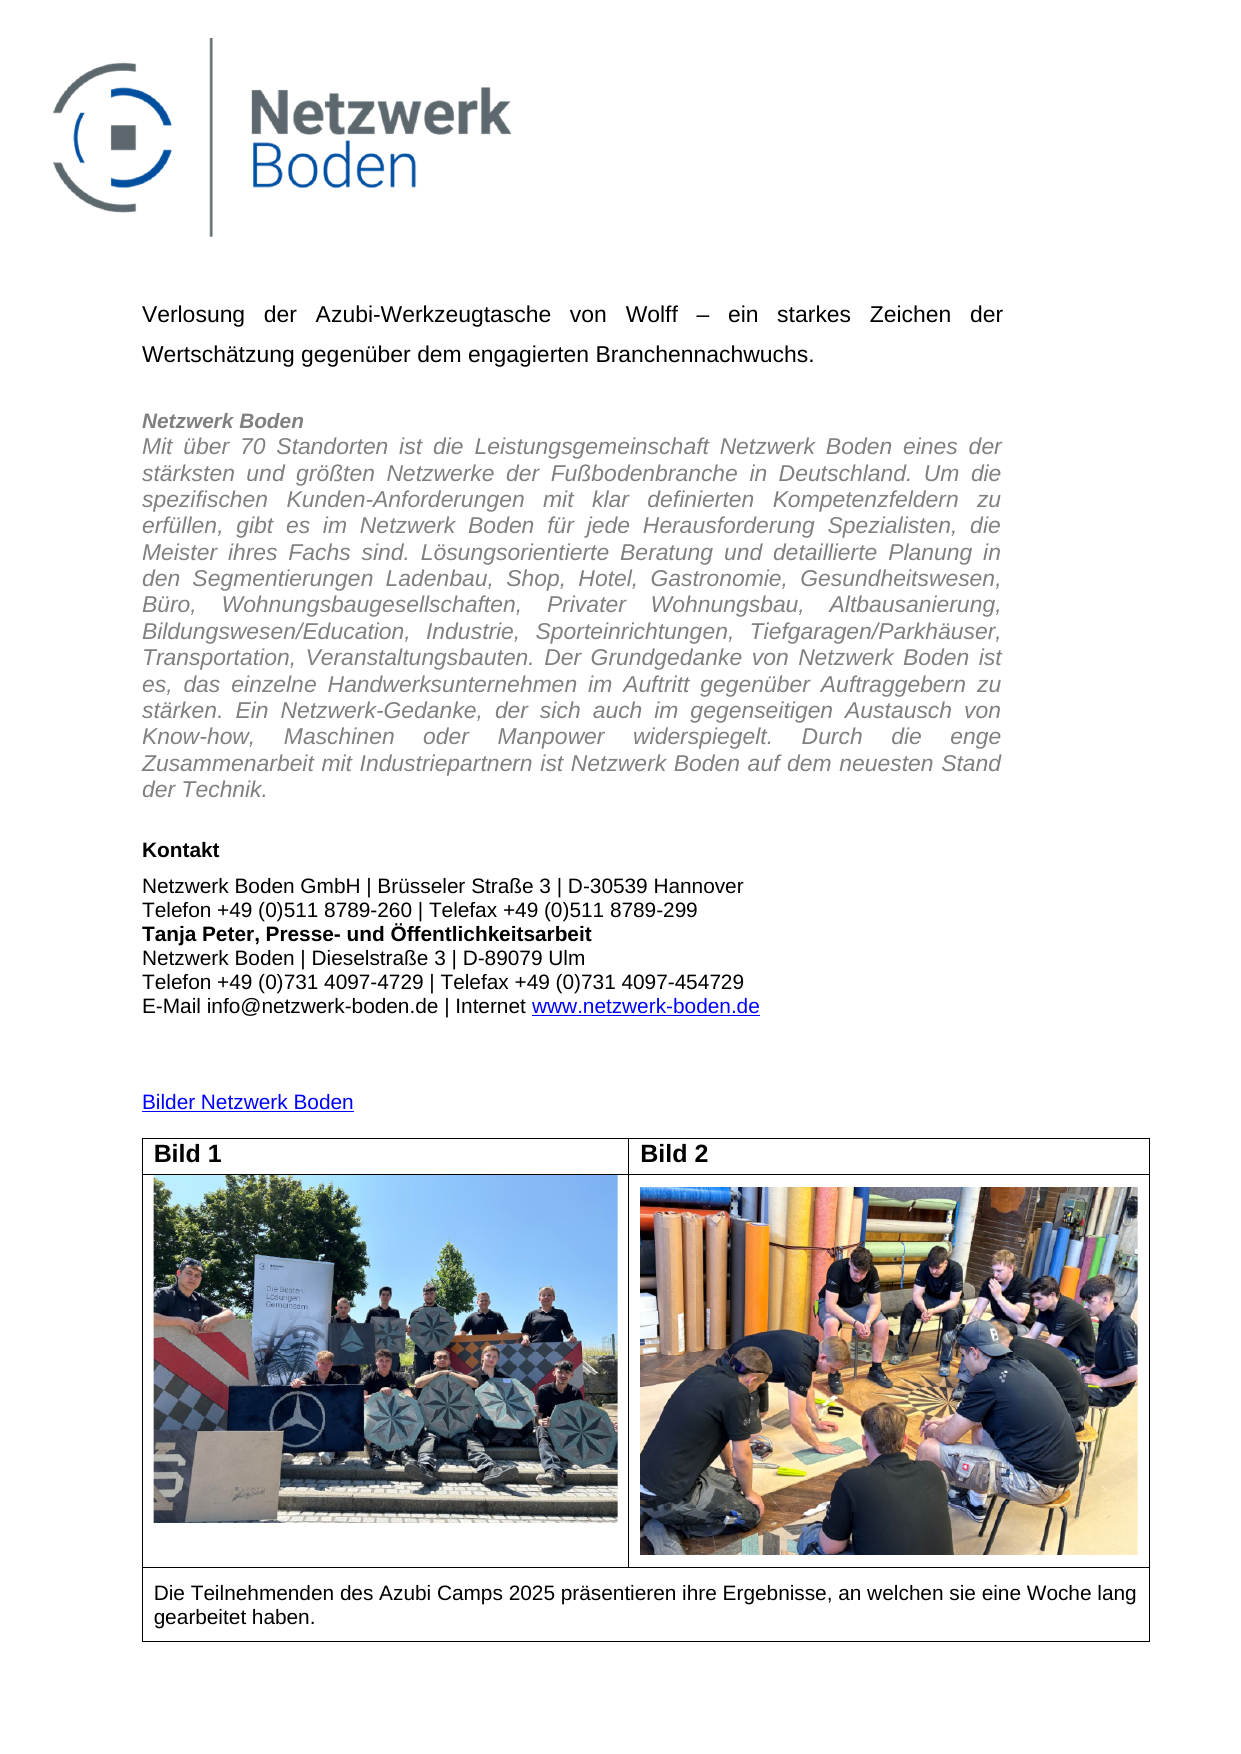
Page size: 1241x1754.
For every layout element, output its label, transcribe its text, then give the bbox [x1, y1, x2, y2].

text Netzwerk Boden [142, 409, 1004, 433]
picture [640, 1187, 1138, 1555]
text Mit über 70 Standorten ist die Leistungsgemeinschaft Netzwerk Boden eines der stärksten und größten Netzwerke der Fußbodenbranche in Deutschland. Um die spezifischen Kunden-Anforderungen mit klar definierten Kompetenzfeldern zu erfüllen, gibt es im Netzwerk Boden für jede Herausforderung Spezialisten, die Meister ihres Fachs sind. Lösungsorientierte Beratung und detaillierte Planung in den Segmentierungen Ladenbau, Shop, Hotel, Gastronomie, Gesundheitswesen, Büro, Wohnungsbaugesellschaften, Privater Wohnungsbau, Altbausanierung, Bildungswesen/Education, Industrie, Sporteinrichtungen, Tiefgaragen/Parkhäuser, Transportation, Veranstaltungsbauten. Der Grundgedanke von Netzwerk Boden ist es, das einzelne Handwerksunternehmen im Auftritt gegenüber Auftraggebern zu stärken. Ein Netzwerk-Gedanke, der sich auch im gegenseitigen Austausch von Know-how, Maschinen oder Manpower widerspiegelt. Durch die enge Zusammenarbeit mit Industriepartnern ist Netzwerk Boden auf dem neuesten Stand der Technik. [142, 433, 1004, 802]
text Telefon +49 (0)511 8789-260 | Telefax +49 (0)511 8789-299 [142, 898, 1004, 922]
picture [53, 38, 512, 237]
text Tanja Peter, Presse- und Öffentlichkeitsarbeit [142, 922, 1004, 946]
text Telefon +49 (0)731 4097-4729 | Telefax +49 (0)731 4097-454729 E-Mail info@netzwerk-boden.de | Internet www.netzwerk-boden.de [142, 970, 1004, 1018]
table_cell Die Teilnehmenden des Azubi Camps 2025 präsentieren ihre Ergebnisse, an welchen sie eine Woche lang gearbeitet haben. [143, 1568, 1149, 1641]
table_header Bild 1 [143, 1139, 628, 1174]
text Kontakt [142, 838, 1004, 862]
table_header Bild 2 [629, 1139, 1149, 1174]
table_cell [143, 1175, 628, 1567]
picture [153, 1175, 618, 1523]
text Netzwerk Boden GmbH | Brüsseler Straße 3 | D-30539 Hannover [142, 874, 1004, 898]
table_cell [629, 1175, 1149, 1567]
text Bilder Netzwerk Boden [142, 1090, 1004, 1114]
text Netzwerk Boden | Dieselstraße 3 | D-89079 Ulm [142, 946, 1004, 970]
